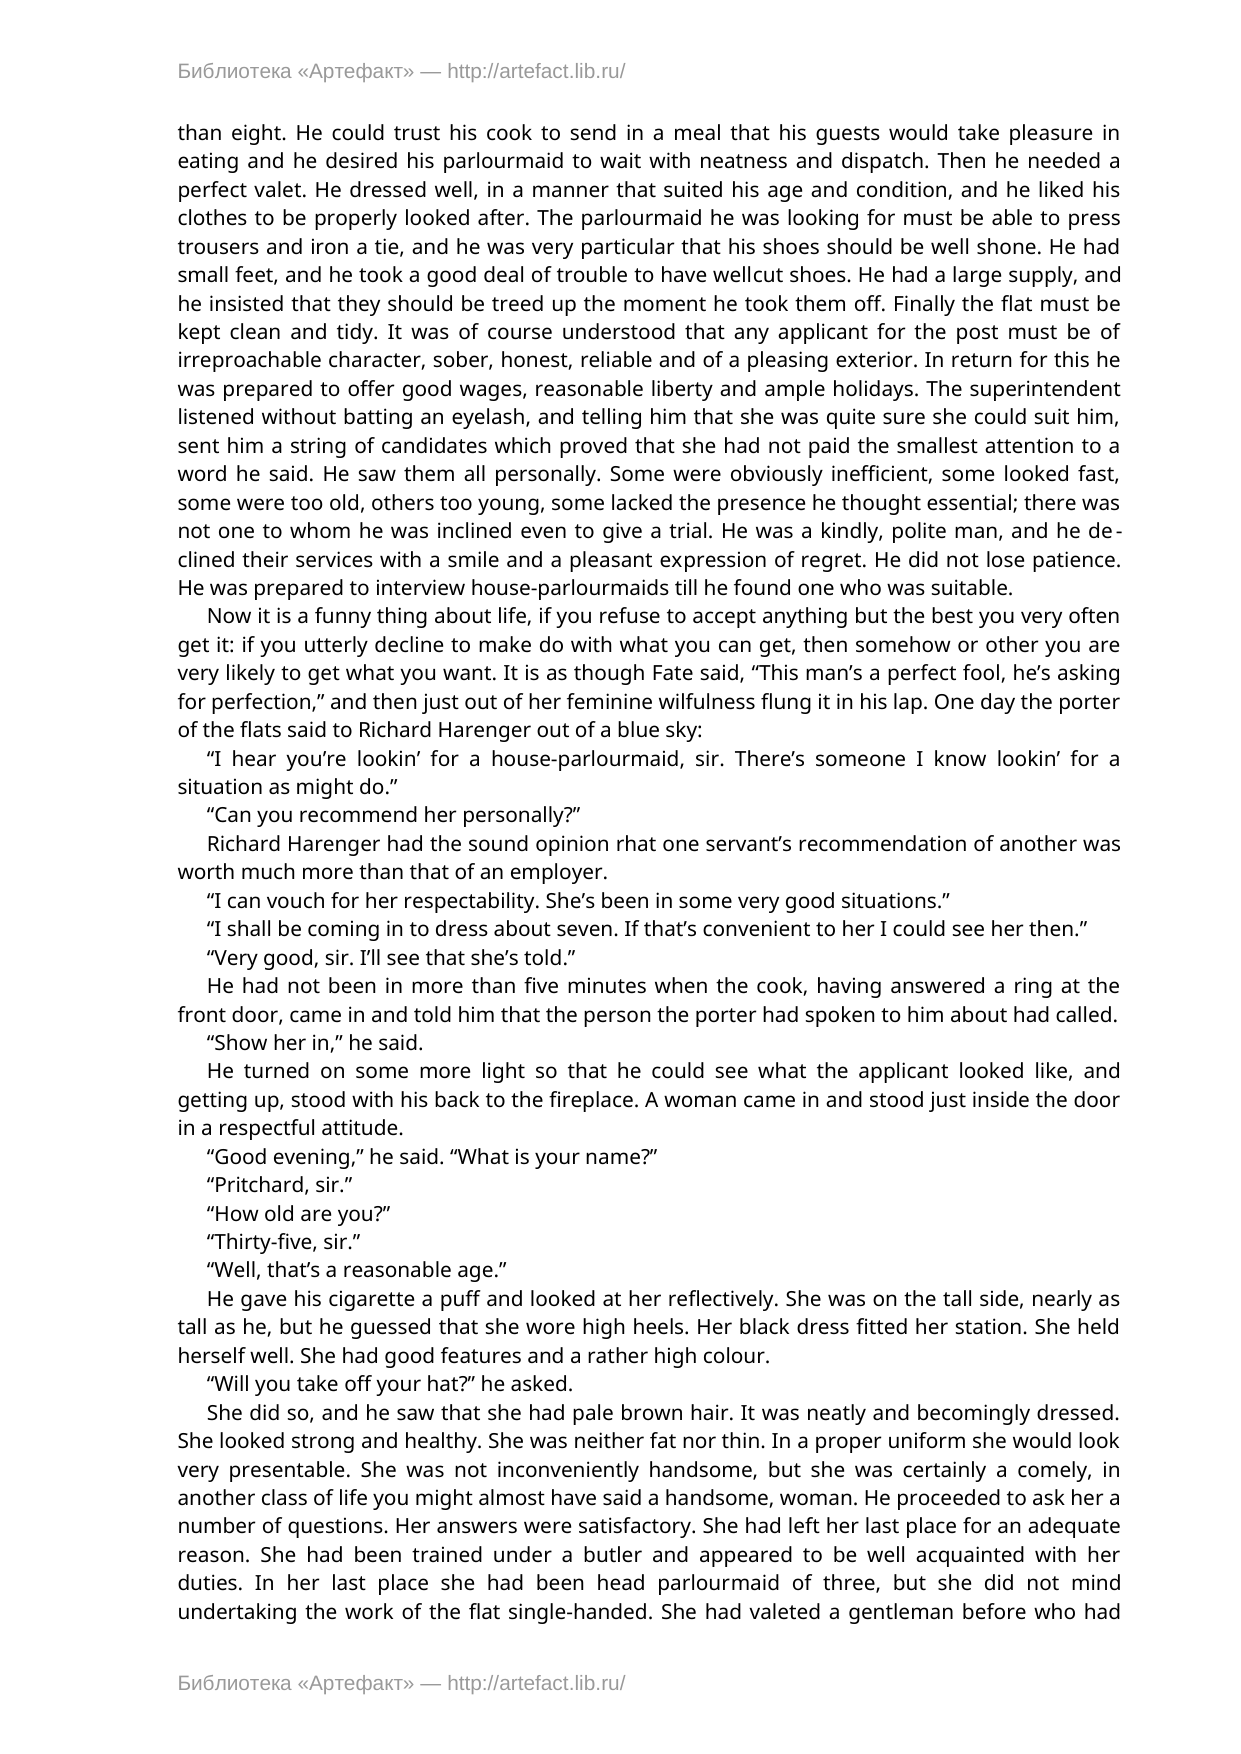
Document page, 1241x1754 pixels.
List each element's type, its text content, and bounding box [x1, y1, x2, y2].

text “Will you take off your hat?” he asked. [177, 1369, 1122, 1398]
text He had not been in more than five minutes when the cook, having answered a ring at the front door, came in and told him that the person the porter had spoken to him about had called. [177, 971, 1122, 1028]
text “I can vouch for her respectability. She’s been in some very good situations.” [177, 886, 1122, 914]
text “Very good, sir. I’ll see that she’s told.” [177, 943, 1122, 971]
text “Thirty-five, sir.” [177, 1227, 1122, 1256]
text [177, 1398, 1122, 1625]
text “I shall be coming in to dress about seven. If that’s convenient to her I could see her then.” [177, 914, 1122, 943]
text He turned on some more light so that he could see what the applicant looked like, and getting up, stood with his back to the fireplace. A woman came in and stood just inside the door in a respectful attitude. [177, 1057, 1122, 1142]
text “Well, that’s a reasonable age.” [177, 1256, 1122, 1284]
text “Pritchard, sir.” [177, 1170, 1122, 1199]
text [177, 118, 1122, 602]
text Now it is a funny thing about life, if you refuse to accept anything but the best you very often get it: if you utterly decline to make do with what you can get, then somehow or other you are very likely to get what you want. It is as though Fate said, “This man’s a perfect fool, he’s asking for perfection,” and then just out of her feminine wilfulness flung it in his lap. One day the porter of the flats said to Richard Harenger out of a blue sky: [177, 602, 1122, 744]
text Richard Harenger had the sound opinion rhat one servant’s recommendation of another was worth much more than that of an employer. [177, 829, 1122, 886]
text “I hear you’re lookin’ for a house-parlourmaid, sir. There’s someone I know lookin’ for a situation as might do.” [177, 744, 1122, 801]
text He gave his cigarette a puff and looked at her reflectively. She was on the tall side, nearly as tall as he, but he guessed that she wore high heels. Her black dress fitted her station. She held herself well. She had good features and a rather high colour. [177, 1284, 1122, 1369]
text “Can you recommend her personally?” [177, 801, 1122, 829]
text “Show her in,” he said. [177, 1028, 1122, 1057]
text “Good evening,” he said. “What is your name?” [177, 1142, 1122, 1170]
text “How old are you?” [177, 1199, 1122, 1227]
